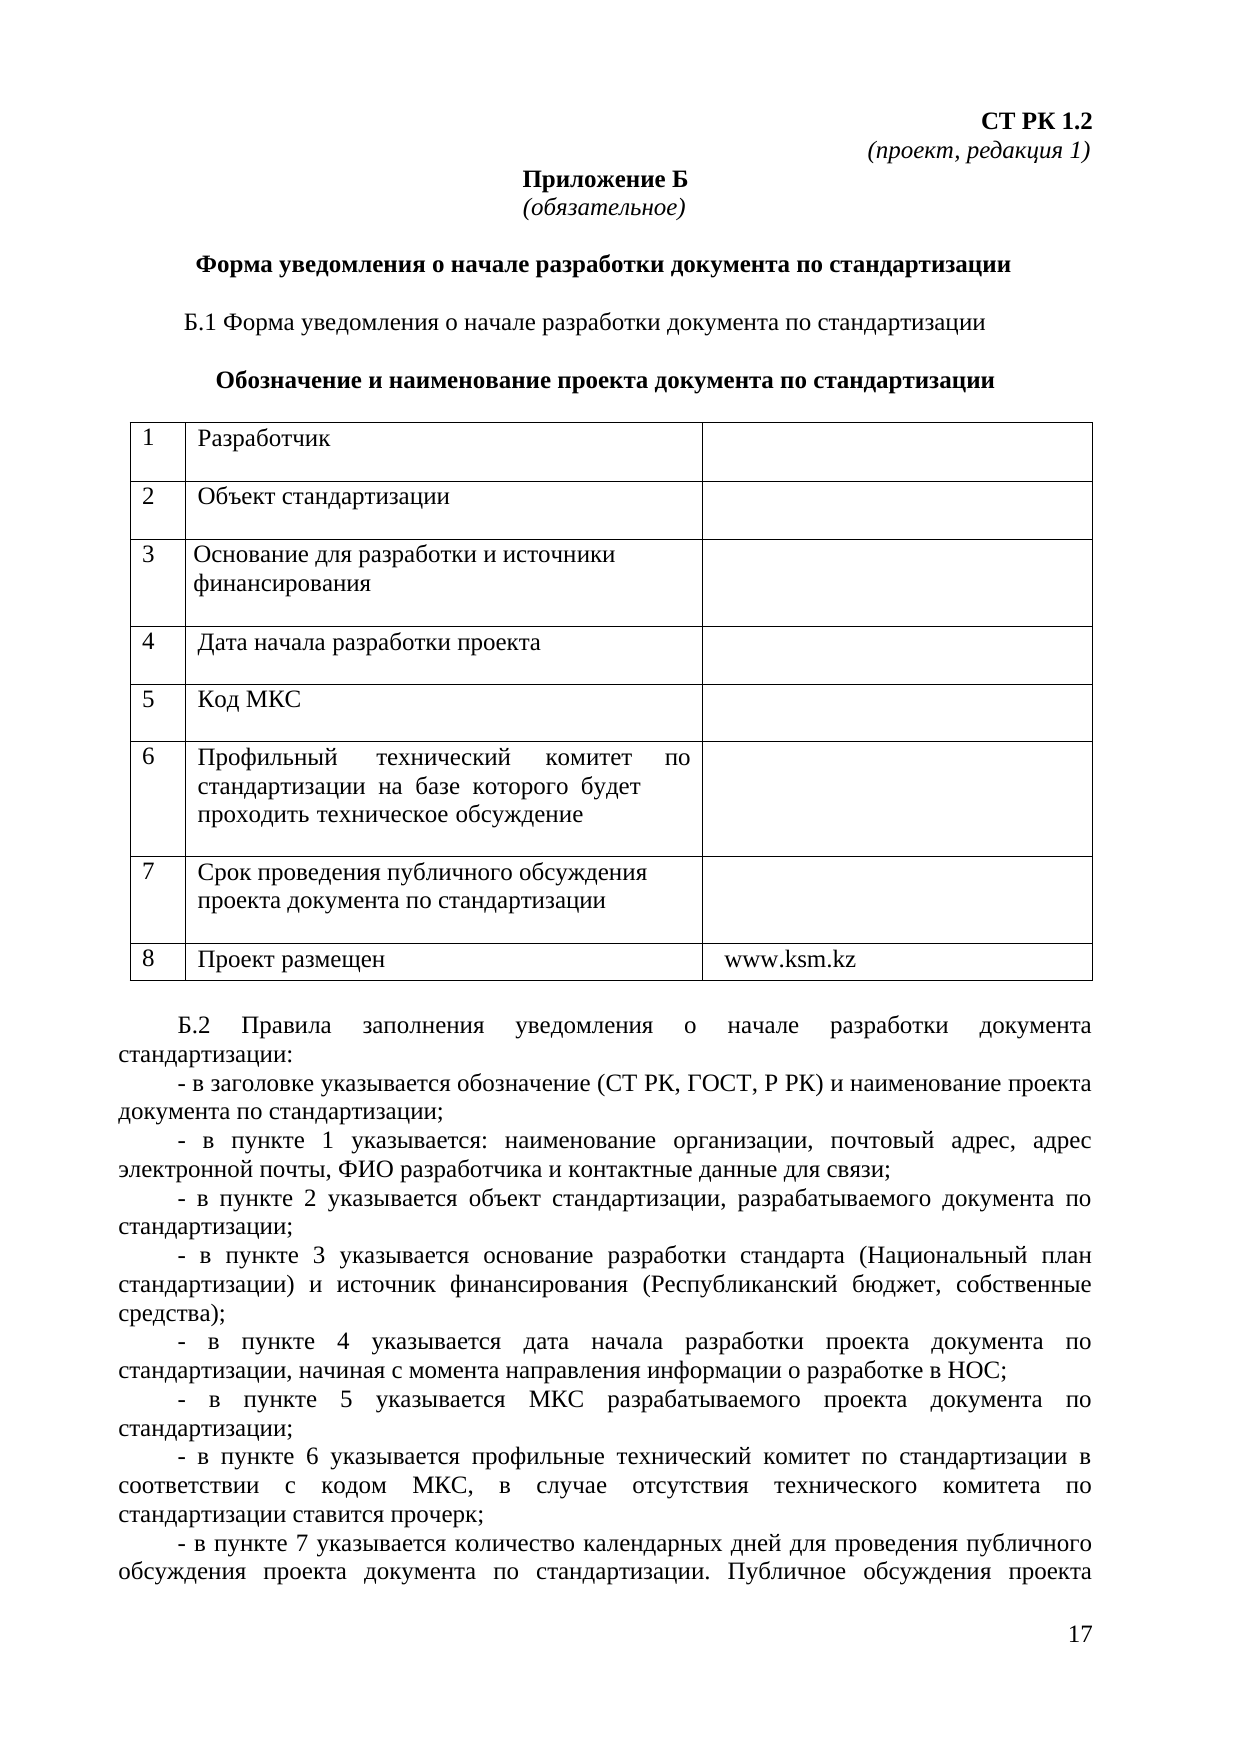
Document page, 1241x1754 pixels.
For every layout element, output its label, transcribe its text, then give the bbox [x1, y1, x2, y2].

table_cell 6 [131, 742, 185, 856]
table_cell Дата начала разработки проекта [186, 627, 702, 683]
text - в пункте 2 указывается объект стандартизации, разрабатываемого документа по стандартизации; [118, 1183, 1092, 1240]
table_cell [703, 857, 1092, 943]
table_cell 4 [131, 627, 185, 683]
text Обозначение и наименование проекта документа по стандартизации [118, 365, 1092, 393]
text Б.1 Форма уведомления о начале разработки документа по стандартизации [118, 307, 1092, 336]
table_cell [703, 482, 1092, 539]
text (обязательное) [118, 192, 1093, 221]
table_cell [703, 742, 1092, 856]
table_cell 5 [131, 685, 185, 741]
table_cell Срок проведения публичного обсуждения проекта документа по стандартизации [186, 857, 702, 943]
text - в пункте 1 указывается: наименование организации, почтовый адрес, адрес электронной почты, ФИО разработчика и контактные данные для связи; [118, 1125, 1092, 1183]
table_cell Основание для разработки и источники финансирования [186, 540, 702, 626]
table_cell 8 [131, 944, 185, 980]
subtitle Приложение Б [118, 164, 1092, 192]
table_cell [703, 685, 1092, 741]
text Б.2 Правила заполнения уведомления о начале разработки документа стандартизации: [118, 1010, 1092, 1068]
text Форма уведомления о начале разработки документа по стандартизации [118, 250, 1093, 278]
table_cell www.ksm.kz [703, 944, 1092, 980]
text - в заголовке указывается обозначение (СТ РК, ГОСТ, Р РК) и наименование проекта документа по стандартизации; [118, 1068, 1092, 1125]
table_cell [703, 627, 1092, 683]
text - в пункте 4 указывается дата начала разработки проекта документа по стандартизации, начиная с момента направления информации о разработке в НОС; [118, 1326, 1092, 1384]
table_cell [703, 540, 1092, 626]
table_cell Проект размещен [186, 944, 702, 980]
table_cell Код МКС [186, 685, 702, 741]
table_header Разработчик [186, 423, 702, 481]
text - в пункте 5 указывается МКС разрабатываемого проекта документа по стандартизации; [118, 1384, 1092, 1441]
table_cell Объект стандартизации [186, 482, 702, 539]
table_cell 7 [131, 857, 185, 943]
table_header 1 [131, 423, 185, 481]
text - в пункте 6 указывается профильные технический комитет по стандартизации в соответствии с кодом МКС, в случае отсутствия технического комитета по стандартизации ставится прочерк; [118, 1441, 1092, 1528]
text - в пункте 3 указывается основание разработки стандарта (Национальный план стандартизации) и источник финансирования (Республиканский бюджет, собственные средства); [118, 1240, 1092, 1326]
table_cell 2 [131, 482, 185, 539]
table_cell 3 [131, 540, 185, 626]
table_cell Профильный технический комитет по стандартизации на базе которого будет проходить техническое обсуждение [186, 742, 702, 856]
table_header [703, 423, 1092, 481]
